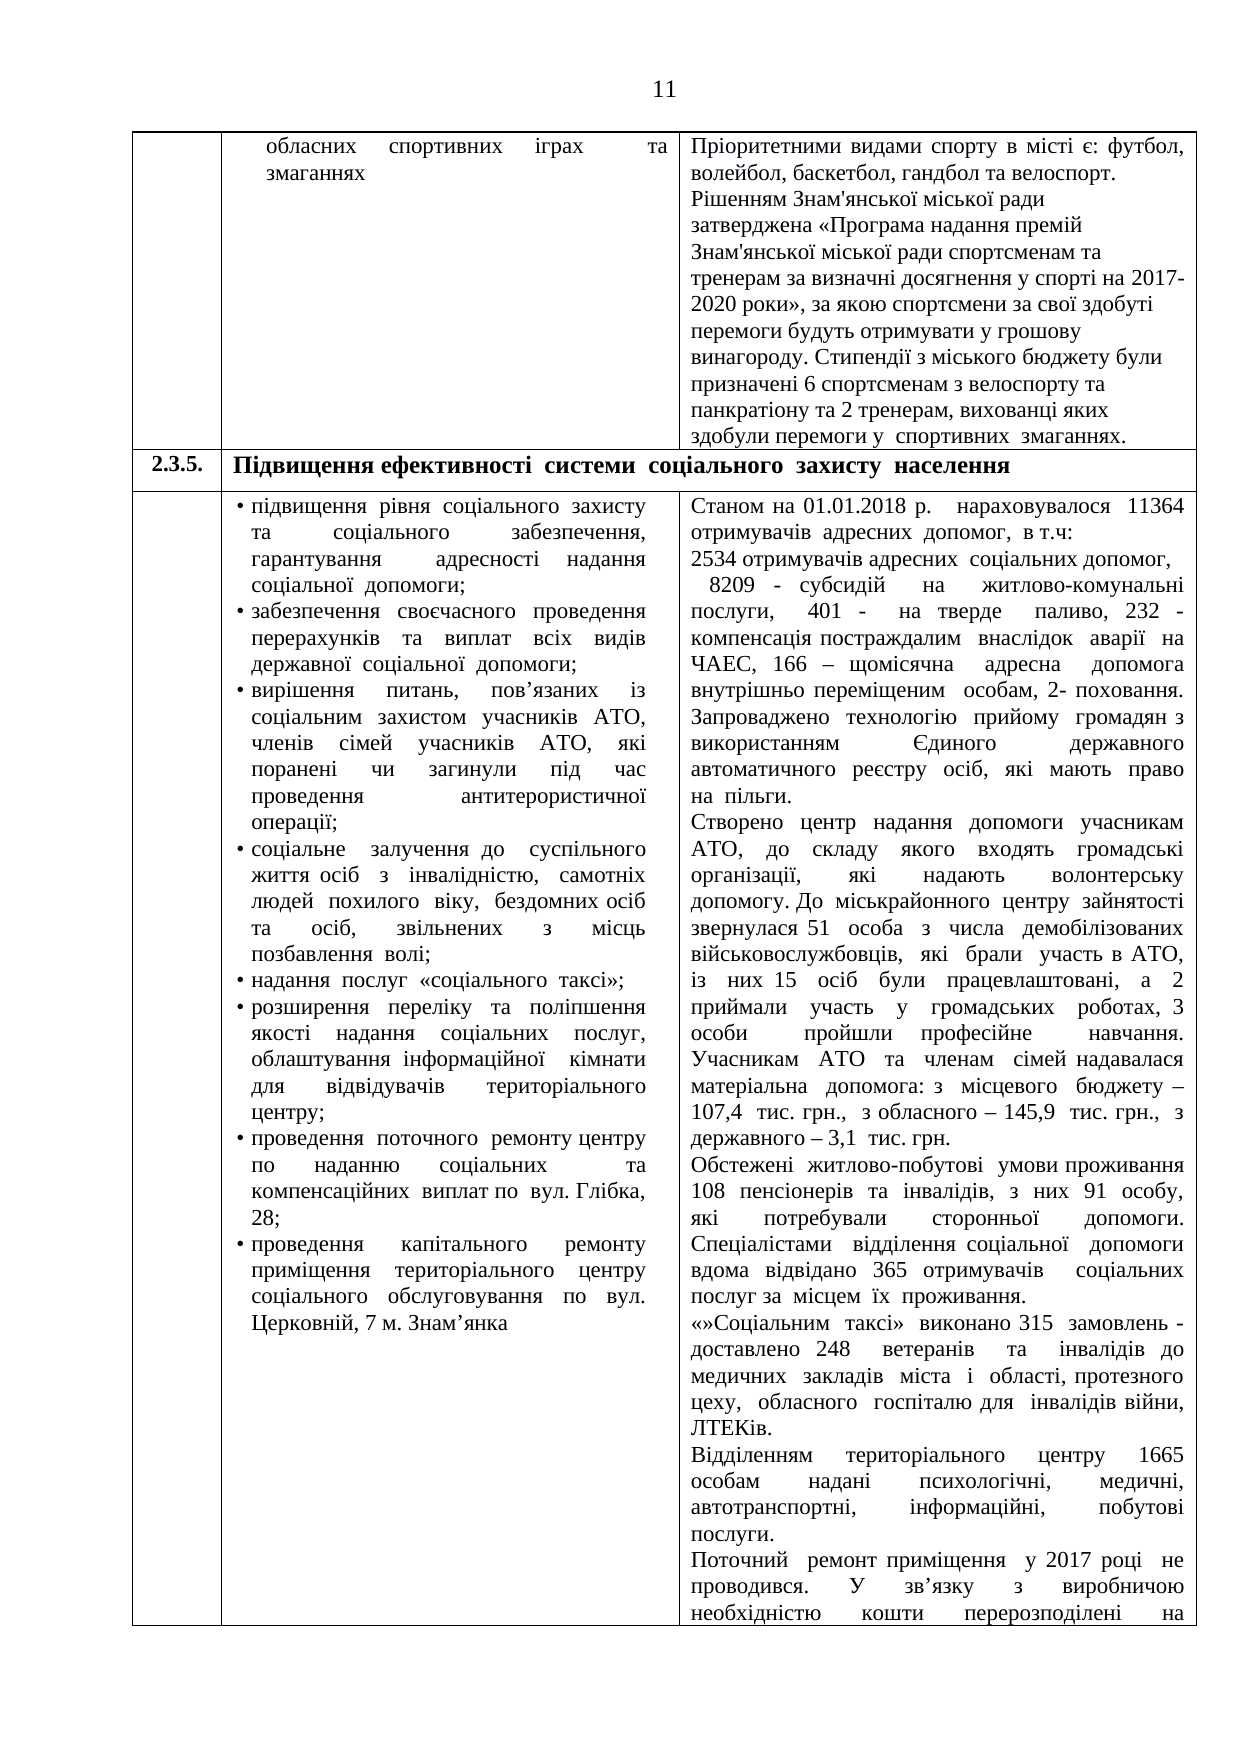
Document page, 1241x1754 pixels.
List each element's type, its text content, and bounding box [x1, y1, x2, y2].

table_cell [133, 492, 221, 1625]
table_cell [222, 492, 679, 1625]
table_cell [680, 133, 1196, 449]
table_cell [133, 133, 221, 449]
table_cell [680, 492, 1196, 1625]
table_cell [222, 133, 679, 449]
table_cell 2.3.5. [133, 450, 221, 491]
table_cell Підвищення ефективності системи соціального захисту населення [222, 450, 1196, 491]
